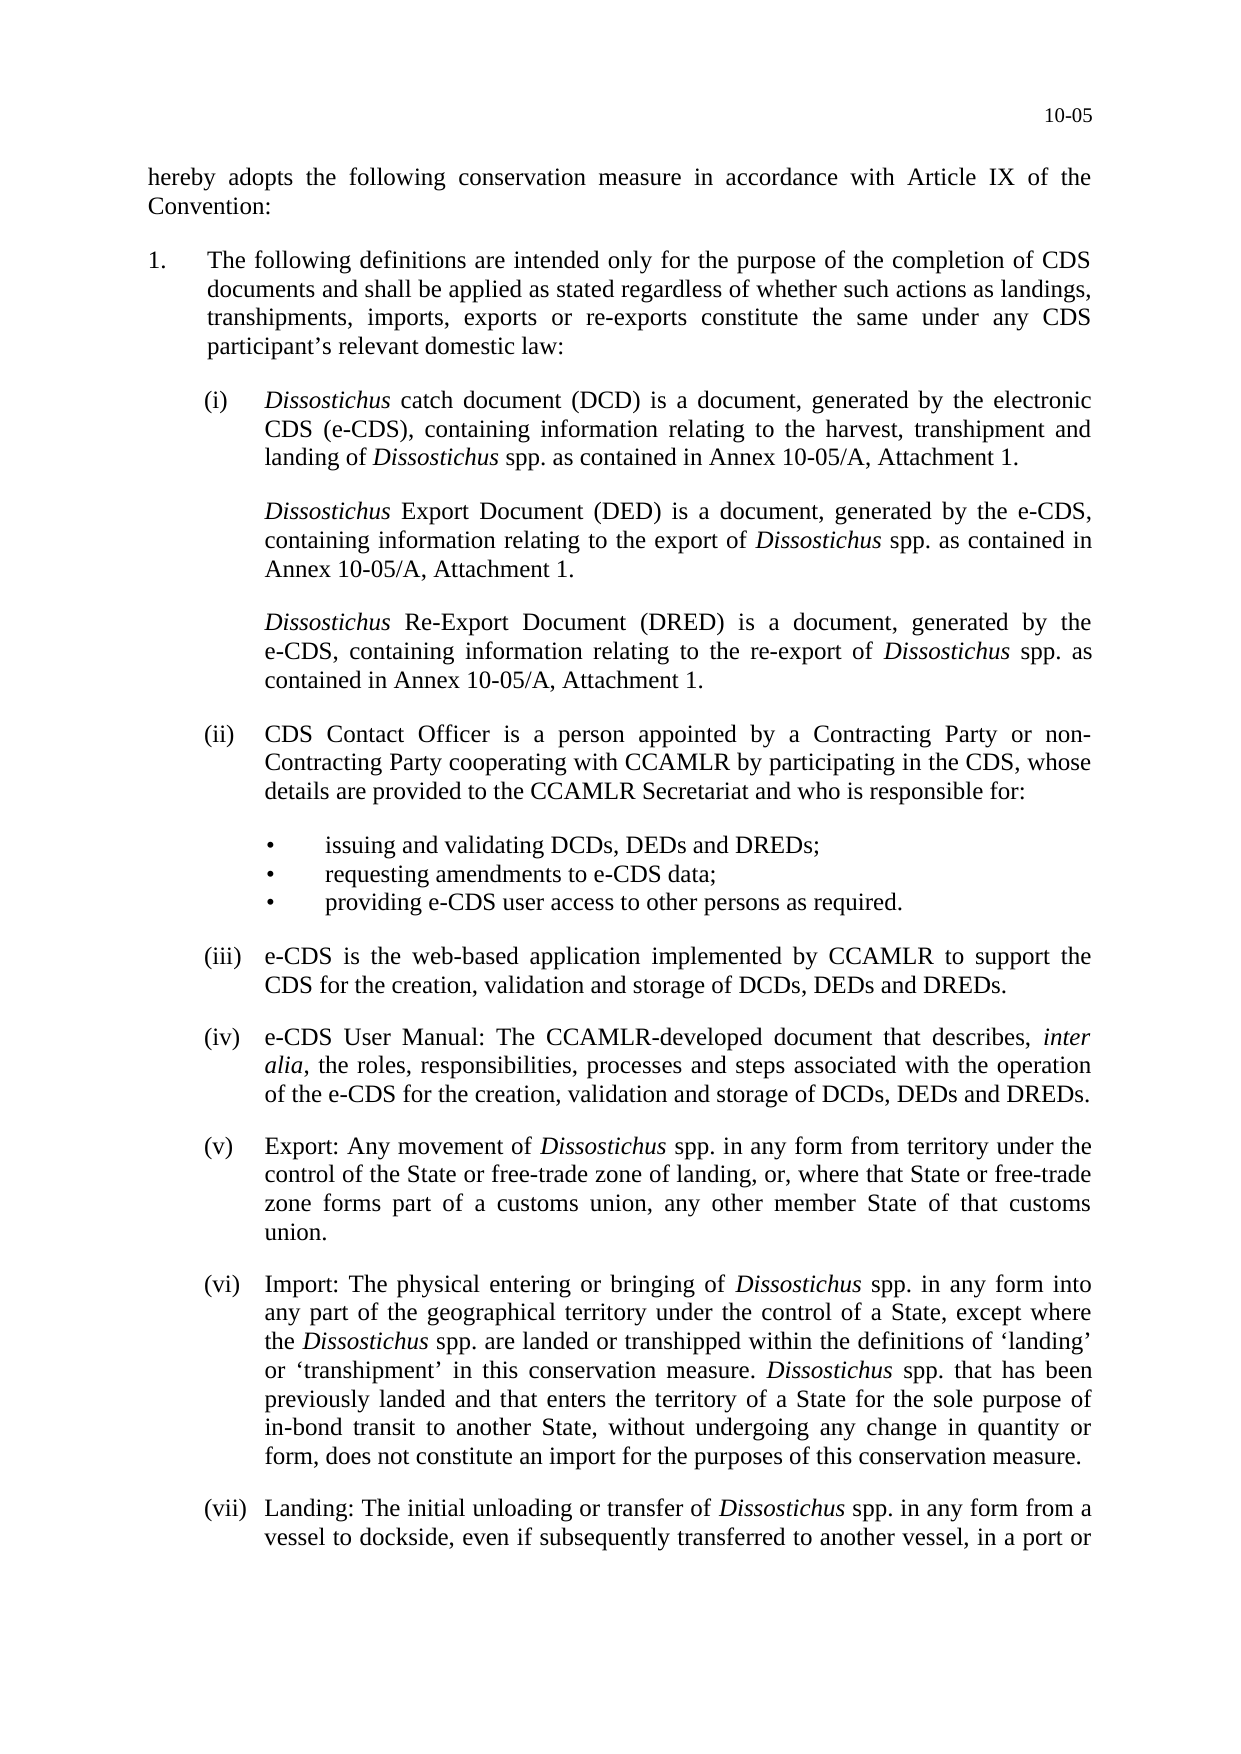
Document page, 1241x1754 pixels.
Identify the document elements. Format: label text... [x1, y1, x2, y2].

text • providing e-CDS user access to other persons as required. [266, 887, 1092, 916]
text (vi) Import: The physical entering or bringing of Dissostichus spp. in any form into any part of the geographical territory under the control of a State, except where the Dissostichus spp. are landed or transhipped within the definitions of ‘landing’ or ‘transhipment’ in this conservation measure. Dissostichus spp. that has been previously landed and that enters the territory of a State for the sole purpose of in-bond transit to another State, without undergoing any change in quantity or form, does not constitute an import for the purposes of this conservation measure. [204, 1269, 1092, 1470]
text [204, 1493, 1092, 1550]
text 1. The following definitions are intended only for the purpose of the completion of CDS documents and shall be applied as stated regardless of whether such actions as landings, transhipments, imports, exports or re-exports constitute the same under any CDS participant’s relevant domestic law: [148, 245, 1092, 360]
text • requesting amendments to e-CDS data; [266, 859, 1092, 887]
text (i) Dissostichus catch document (DCD) is a document, generated by the electronic CDS (e-CDS), containing information relating to the harvest, transhipment and landing of Dissostichus spp. as contained in Annex 10-05/A, Attachment 1. [204, 385, 1092, 471]
text (v) Export: Any movement of Dissostichus spp. in any form from territory under the control of the State or free-trade zone of landing, or, where that State or free-trade zone forms part of a customs union, any other member State of that customs union. [204, 1131, 1092, 1246]
text Dissostichus Export Document (DED) is a document, generated by the e-CDS, containing information relating to the export of Dissostichus spp. as contained in Annex 10-05/A, Attachment 1. [204, 496, 1092, 582]
text (iv) e-CDS User Manual: The CCAMLR-developed document that describes, inter alia, the roles, responsibilities, processes and steps associated with the operation of the e-CDS for the creation, validation and storage of DCDs, DEDs and DREDs. [204, 1022, 1092, 1108]
text (iii) e-CDS is the web-based application implemented by CCAMLR to support the CDS for the creation, validation and storage of DCDs, DEDs and DREDs. [204, 941, 1092, 999]
text • issuing and validating DCDs, DEDs and DREDs; [266, 830, 1092, 859]
text Dissostichus Re-Export Document (DRED) is a document, generated by the e-CDS, containing information relating to the re-export of Dissostichus spp. as contained in Annex 10-05/A, Attachment 1. [204, 607, 1092, 694]
text (ii) CDS Contact Officer is a person appointed by a Contracting Party or non-Contracting Party cooperating with CCAMLR by participating in the CDS, whose details are provided to the CCAMLR Secretariat and who is responsible for: [204, 719, 1092, 805]
text hereby adopts the following conservation measure in accordance with Article IX of the Convention: [148, 162, 1092, 220]
